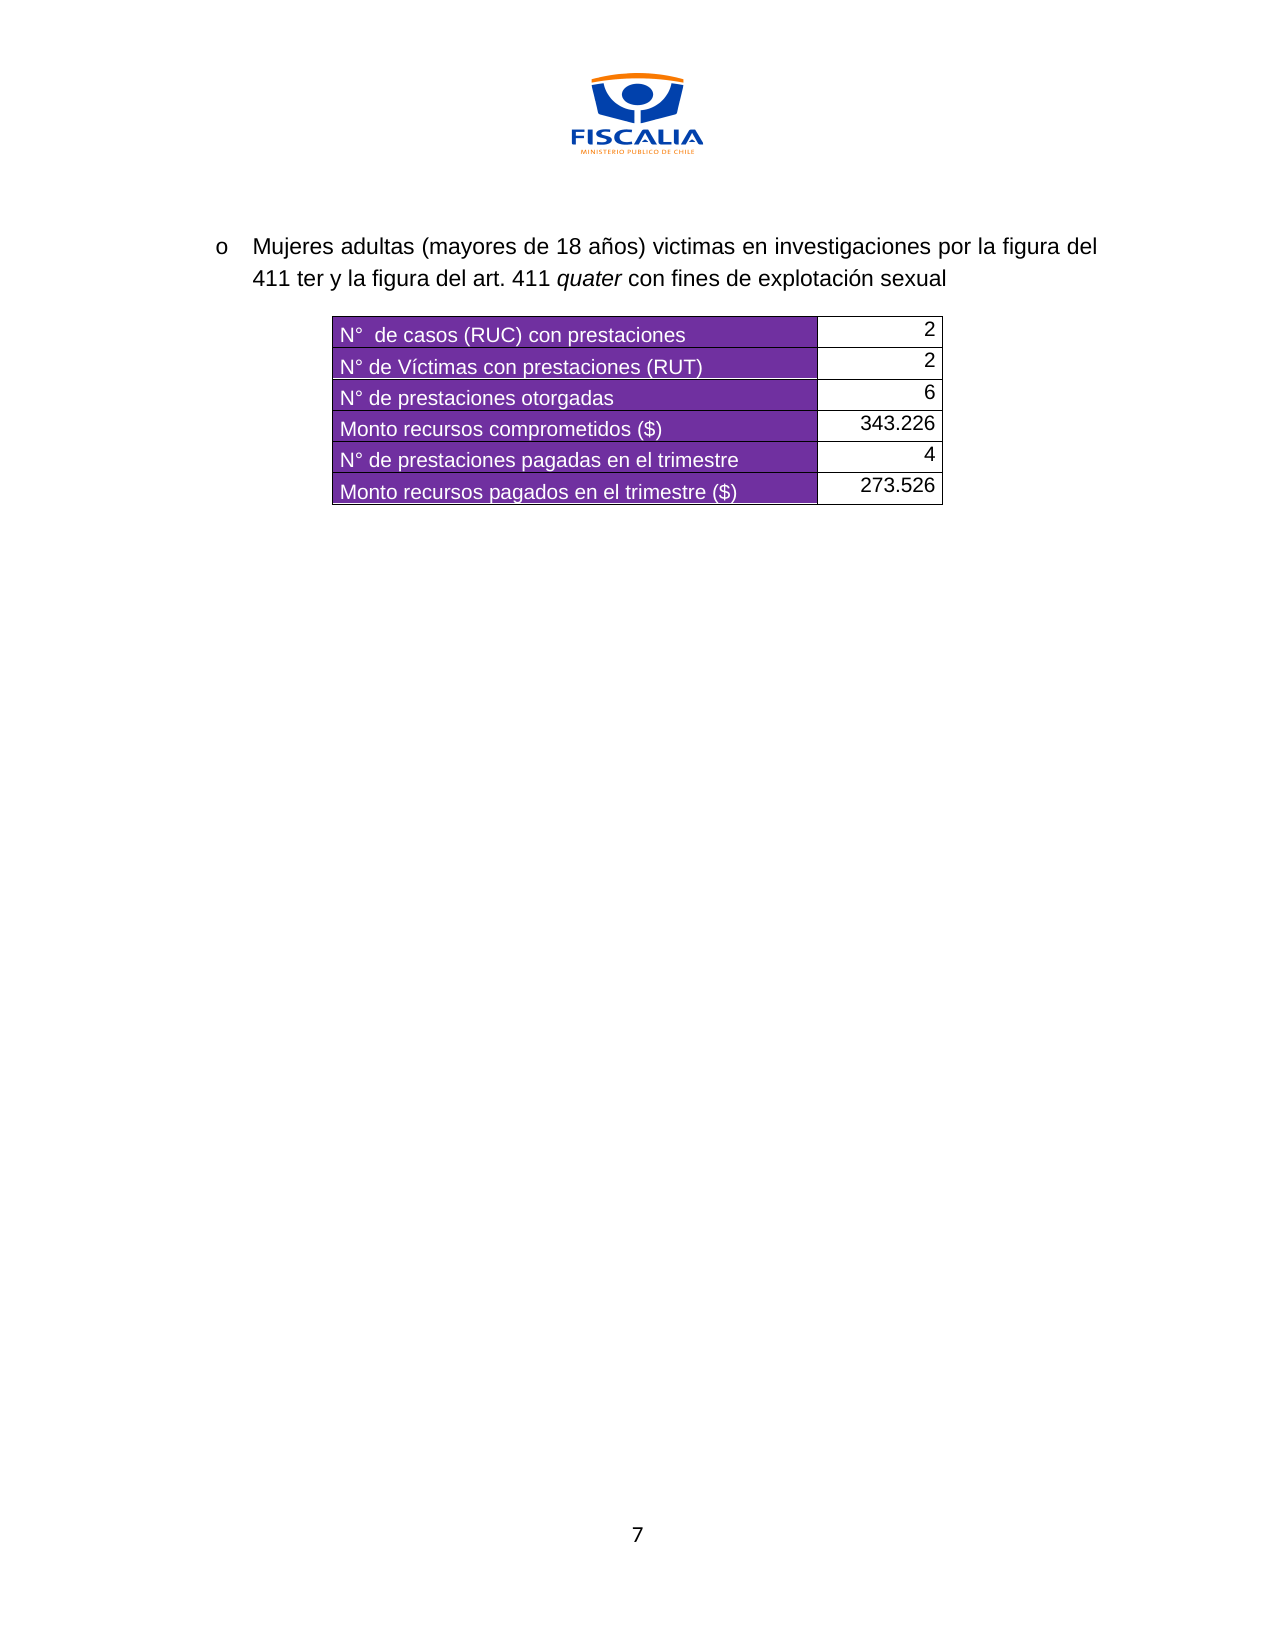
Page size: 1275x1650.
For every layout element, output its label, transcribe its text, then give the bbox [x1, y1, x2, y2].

table_header N° de casos (RUC) con prestaciones [333, 317, 817, 347]
table_cell N° de prestaciones otorgadas [333, 380, 817, 410]
table_header 2 [818, 317, 942, 347]
table_cell 2 [818, 348, 942, 378]
table_cell N° de prestaciones pagadas en el trimestre [333, 442, 817, 472]
list Mujeres adultas (mayores de 18 años) victimas en investigaciones por la figura del 411 ter y la figura del art. 411 quater con fines de explotación sexual [215, 233, 1098, 291]
table_cell 343.226 [818, 411, 942, 441]
table_cell N° de Víctimas con prestaciones (RUT) [333, 348, 817, 378]
table_cell Monto recursos pagados en el trimestre ($) [333, 473, 817, 503]
picture [571, 73, 704, 154]
table_cell 6 [818, 380, 942, 410]
table_cell 4 [818, 442, 942, 472]
table_cell 273.526 [818, 473, 942, 503]
table_cell Monto recursos comprometidos ($) [333, 411, 817, 441]
